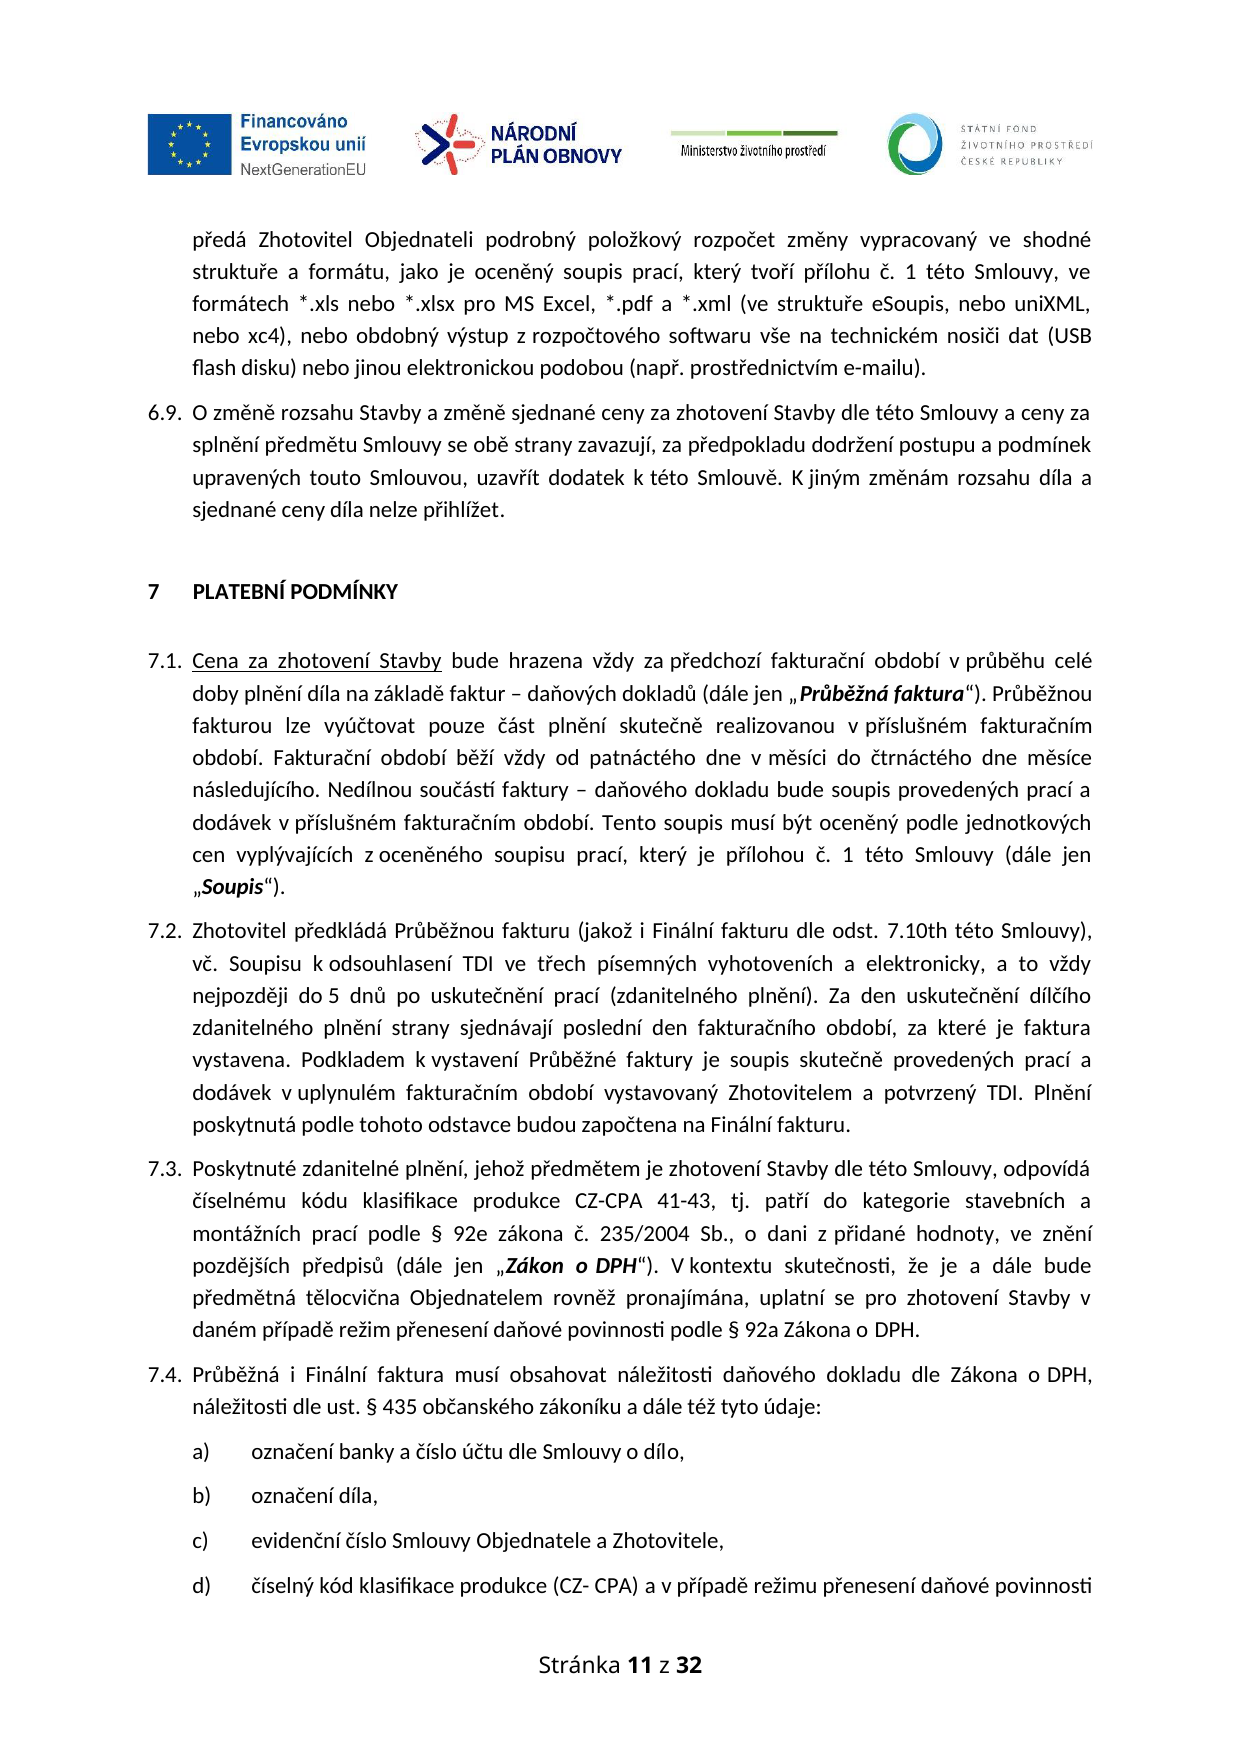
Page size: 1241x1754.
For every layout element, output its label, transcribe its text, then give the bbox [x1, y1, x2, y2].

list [192, 1571, 1093, 1599]
list Cena za zhotovení Stavby bude hrazena vždy za předchozí fakturační období v průběhu celé doby plnění díla na základě faktur – daňových dokladů (dále jen „Průběžná faktura“). Průběžnou fakturou lze vyúčtovat pouze část plnění skutečně realizovanou v příslušném fakturačním období. Fakturační období běží vždy od patnáctého dne v měsíci do čtrnáctého dne měsíce následujícího. Nedílnou součástí faktury – daňového dokladu bude soupis provedených prací a dodávek v příslušném fakturačním období. Tento soupis musí být oceněný podle jednotkových cen vyplývajících z oceněného soupisu prací, který je přílohou č. 1 této Smlouvy (dále jen „Soupis“). [148, 647, 1093, 900]
list Průběžná i Finální faktura musí obsahovat náležitosti daňového dokladu dle Zákona o DPH, náležitosti dle ust. § 435 občanského zákoníku a dále též tyto údaje: [148, 1360, 1093, 1420]
list označení banky a číslo účtu dle Smlouvy o dílo, [192, 1437, 1093, 1465]
list evidenční číslo Smlouvy Objednatele a Zhotovitele, [192, 1526, 1093, 1554]
list Poskytnuté zdanitelné plnění, jehož předmětem je zhotovení Stavby dle této Smlouvy, odpovídá číselnému kódu klasifikace produkce CZ-CPA 41-43, tj. patří do kategorie stavebních a montážních prací podle § 92e zákona č. 235/2004 Sb., o dani z přidané hodnoty, ve znění pozdějších předpisů (dále jen „Zákon o DPH“). V kontextu skutečnosti, že je a dále bude předmětná tělocvična Objednatelem rovněž pronajímána, uplatní se pro zhotovení Stavby v daném případě režim přenesení daňové povinnosti podle § 92a Zákona o DPH. [148, 1154, 1093, 1343]
list O změně rozsahu Stavby a změně sjednané ceny za zhotovení Stavby dle této Smlouvy a ceny za splnění předmětu Smlouvy se obě strany zavazují, za předpokladu dodržení postupu a podmínek upravených touto Smlouvou, uzavřít dodatek k této Smlouvě. K jiným změnám rozsahu díla a sjednané ceny díla nelze přihlížet. [148, 398, 1093, 523]
list Zhotovitel předkládá Průběžnou fakturu (jakož i Finální fakturu dle odst. 7.10 této Smlouvy), vč. Soupisu k odsouhlasení TDI ve třech písemných vyhotoveních a elektronicky, a to vždy nejpozději do 5 dnů po uskutečnění prací (zdanitelného plnění). Za den uskutečnění dílčího zdanitelného plnění strany sjednávají poslední den fakturačního období, za které je faktura vystavena. Podkladem k vystavení Průběžné faktury je soupis skutečně provedených prací a dodávek v uplynulém fakturačním období vystavovaný Zhotovitelem a potvrzený TDI. Plnění poskytnutá podle tohoto odstavce budou započtena na Finální fakturu. [148, 917, 1093, 1138]
list označení díla, [192, 1482, 1093, 1510]
subtitle Platební podmínky [148, 577, 1093, 605]
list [148, 225, 1093, 382]
